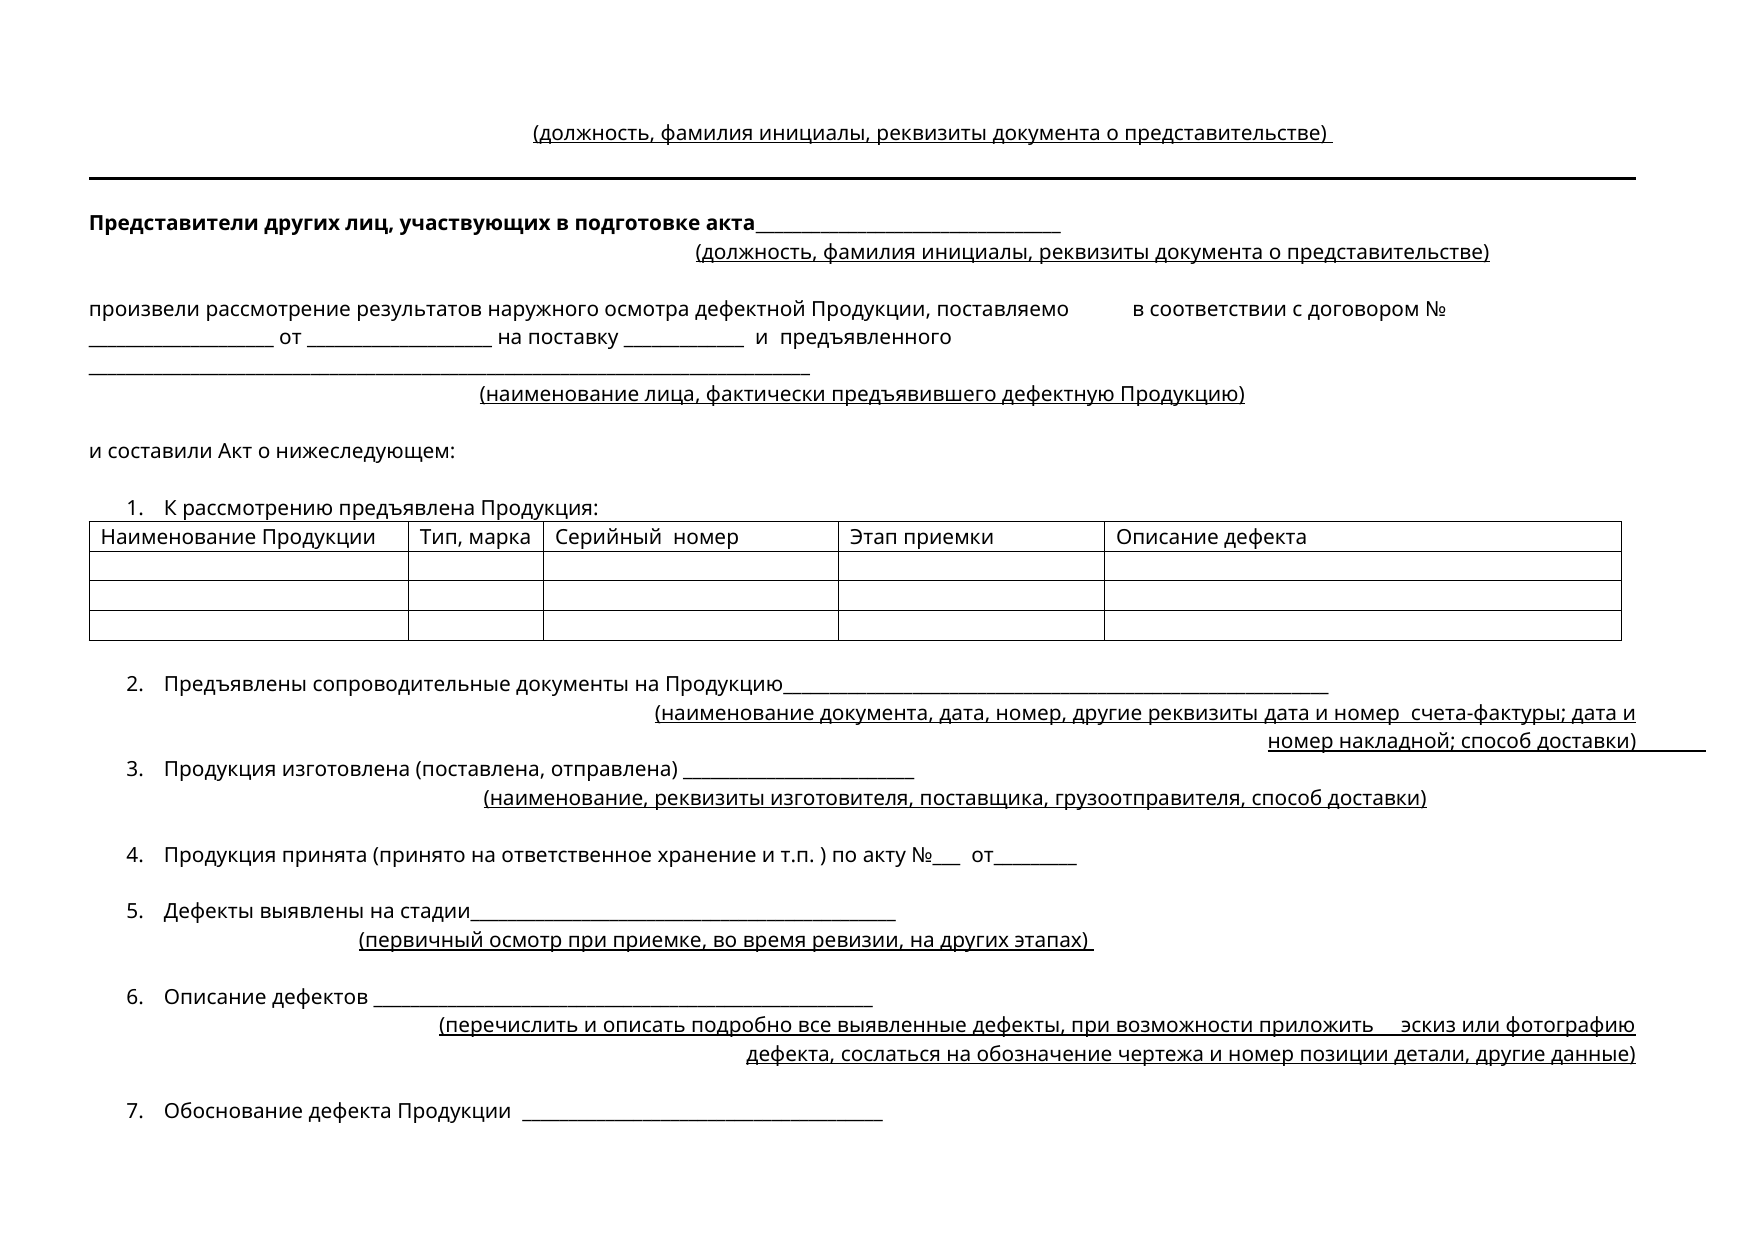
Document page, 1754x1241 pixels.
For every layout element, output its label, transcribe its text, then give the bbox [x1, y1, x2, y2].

table_header Наименование Продукции [90, 522, 408, 551]
table_cell [1105, 552, 1621, 580]
list Продукция изготовлена (поставлена, отправлена) _________________________ [126, 754, 1636, 783]
text произвели рассмотрение результатов наружного осмотра дефектной Продукции, поставляемо в соответствии с договором № ____________________ от ____________________ на поставку _____________ и предъявленного ______________________________________________________________________________ [89, 294, 1636, 379]
table_header Тип, марка [409, 522, 543, 551]
table_cell [90, 611, 408, 640]
text (должность, фамилия инициалы, реквизиты документа о представительстве) [89, 237, 1636, 265]
table_cell [544, 611, 838, 640]
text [89, 118, 1636, 146]
table_cell [90, 581, 408, 610]
text (перечислить и описать подробно все выявленные дефекты, при возможности приложить эскиз или фотографию дефекта, сослаться на обозначение чертежа и номер позиции детали, другие данные) [118, 1010, 1636, 1067]
text и составили Акт о нижеследующем: [89, 436, 1636, 464]
table_header Описание дефекта [1105, 522, 1621, 551]
table_cell [839, 552, 1104, 580]
table_cell [409, 611, 543, 640]
text (наименование лица, фактически предъявившего дефектную Продукцию) [89, 379, 1636, 407]
table_cell [1105, 611, 1621, 640]
list Предъявлены сопроводительные документы на Продукцию___________________________________________________________ [126, 669, 1636, 698]
list Дефекты выявлены на стадии______________________________________________ [126, 897, 1636, 925]
table_cell [409, 581, 543, 610]
table_cell [839, 611, 1104, 640]
text (первичный осмотр при приемке, во время ревизии, на других этапах) [164, 925, 1636, 953]
list К рассмотрению предъявлена Продукция: [126, 493, 1636, 521]
text (наименование документа, дата, номер, другие реквизиты дата и номер счета-фактуры; дата и номер накладной; способ доставки) [164, 698, 1636, 754]
list Обоснование дефекта Продукции _______________________________________ [126, 1096, 1636, 1124]
table_header Серийный номер [544, 522, 838, 551]
list Описание дефектов ______________________________________________________ [126, 982, 1636, 1010]
table_cell [544, 581, 838, 610]
text (наименование, реквизиты изготовителя, поставщика, грузоотправителя, способ доставки) [164, 783, 1636, 811]
table_cell [90, 552, 408, 580]
table_cell [839, 581, 1104, 610]
table_cell [544, 552, 838, 580]
table_cell [1105, 581, 1621, 610]
list Продукция принята (принято на ответственное хранение и т.п. ) по акту №___ от_________ [126, 840, 1636, 868]
table_cell [409, 552, 543, 580]
table_header Этап приемки [839, 522, 1104, 551]
text Представители других лиц, участвующих в подготовке акта_________________________________ [89, 208, 1636, 237]
